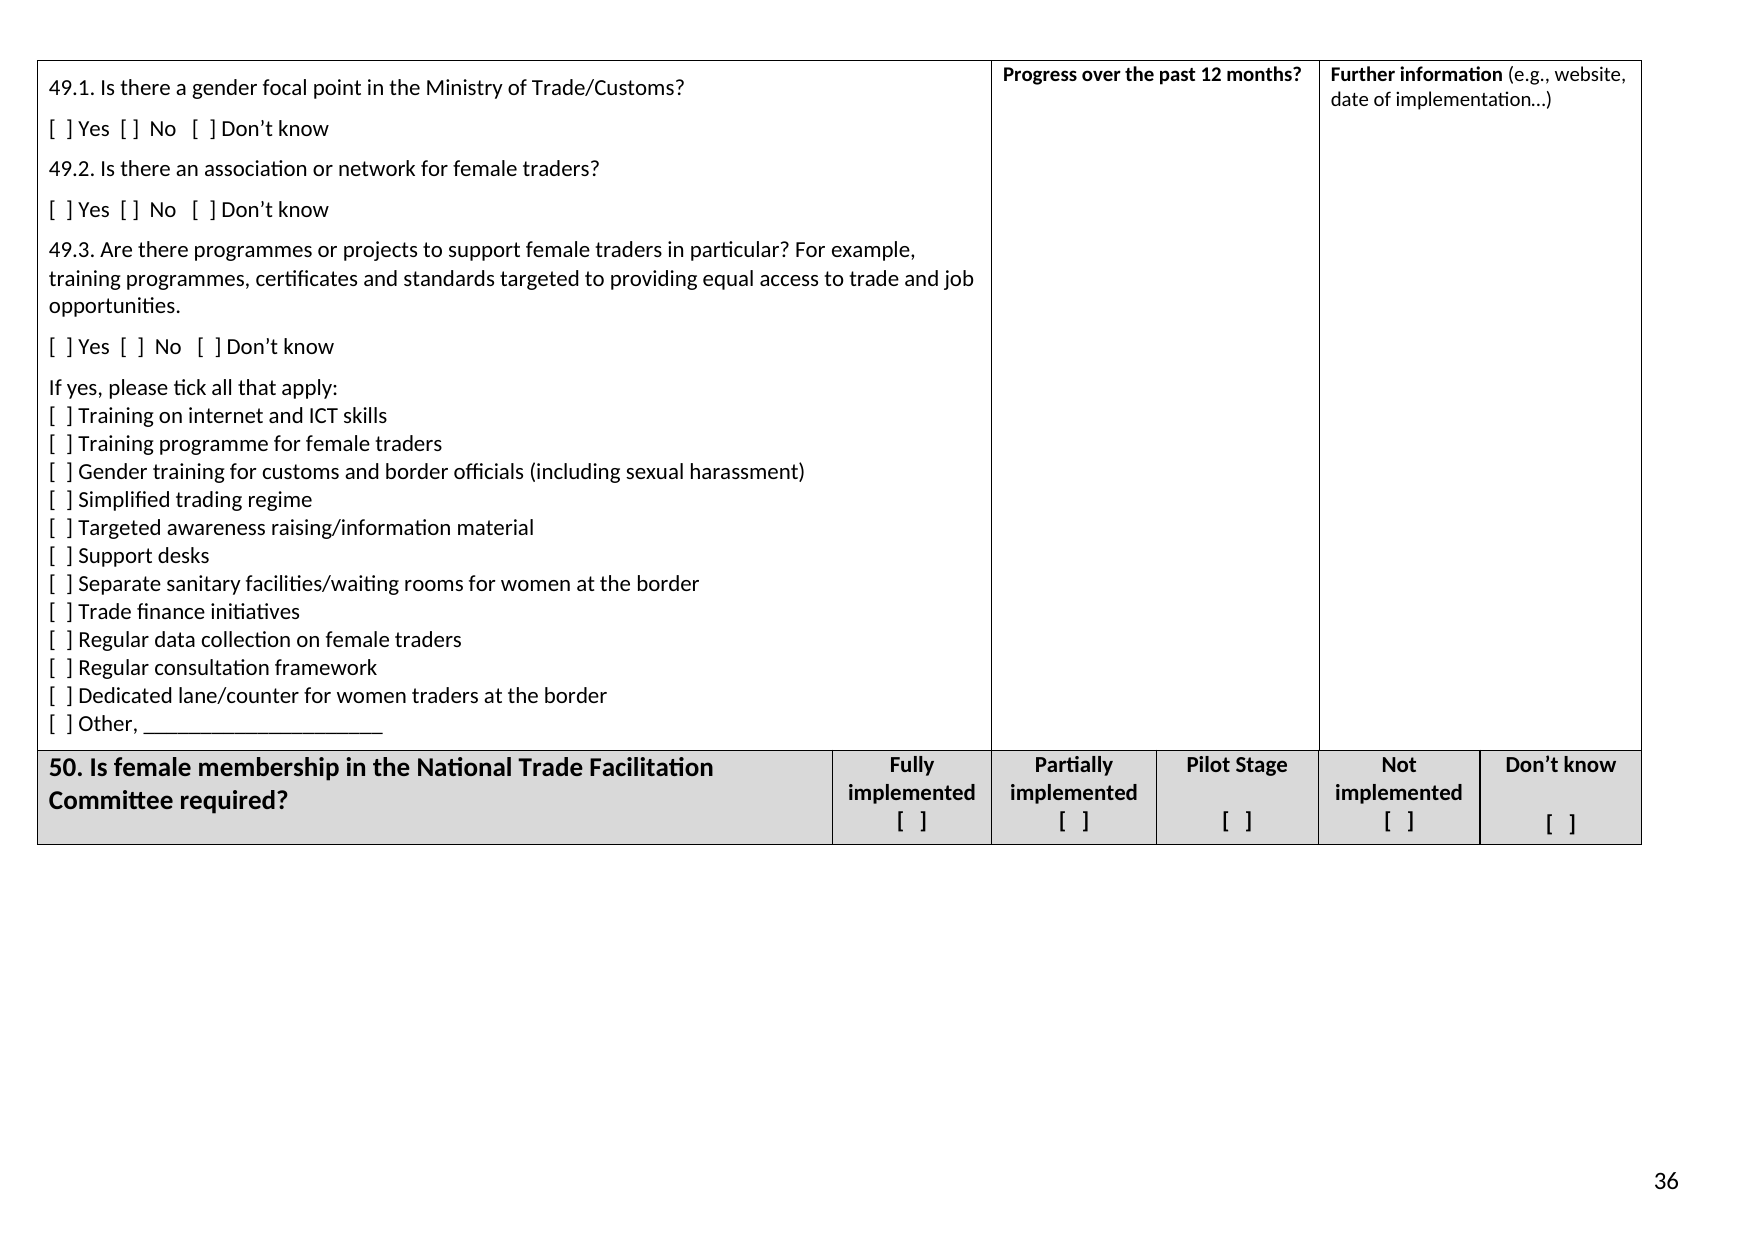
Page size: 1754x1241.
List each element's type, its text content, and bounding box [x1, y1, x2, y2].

table_cell 50. Is female membership in the National Trade Facilitation Committee required? [38, 751, 832, 844]
table_cell Don’t know [ ] [1481, 751, 1641, 844]
table_cell Not implemented [ ] [1319, 751, 1479, 844]
table_cell Further information (e.g., website, date of implementation…) [1320, 61, 1641, 749]
table_cell Fully implemented [ ] [833, 751, 991, 844]
table_cell Partially implemented [ ] [992, 751, 1156, 844]
table_cell 49.1. Is there a gender focal point in the Ministry of Trade/Customs? [ ] Yes [ ] No [ ] Don’t know 49.2. Is there an association or network for female traders? [ ] Yes [ ] No [ ] Don’t know 49.3. Are there programmes or projects to support female traders in particular? For example, training programmes, certificates and standards targeted to providing equal access to trade and job opportunities. [ ] Yes [ ] No [ ] Don’t know If yes, please tick all that apply: [ ] Training on internet and ICT skills [ ] Training programme for female traders [ ] Gender training for customs and border officials (including sexual harassment) [ ] Simplified trading regime [ ] Targeted awareness raising/information material [ ] Support desks [ ] Separate sanitary facilities/waiting rooms for women at the border [ ] Trade finance initiatives [ ] Regular data collection on female traders [ ] Regular consultation framework [ ] Dedicated lane/counter for women traders at the border [ ] Other, _____________________ [38, 61, 991, 749]
table_cell Pilot Stage [ ] [1157, 751, 1318, 844]
table_cell Progress over the past 12 months? [992, 61, 1319, 749]
